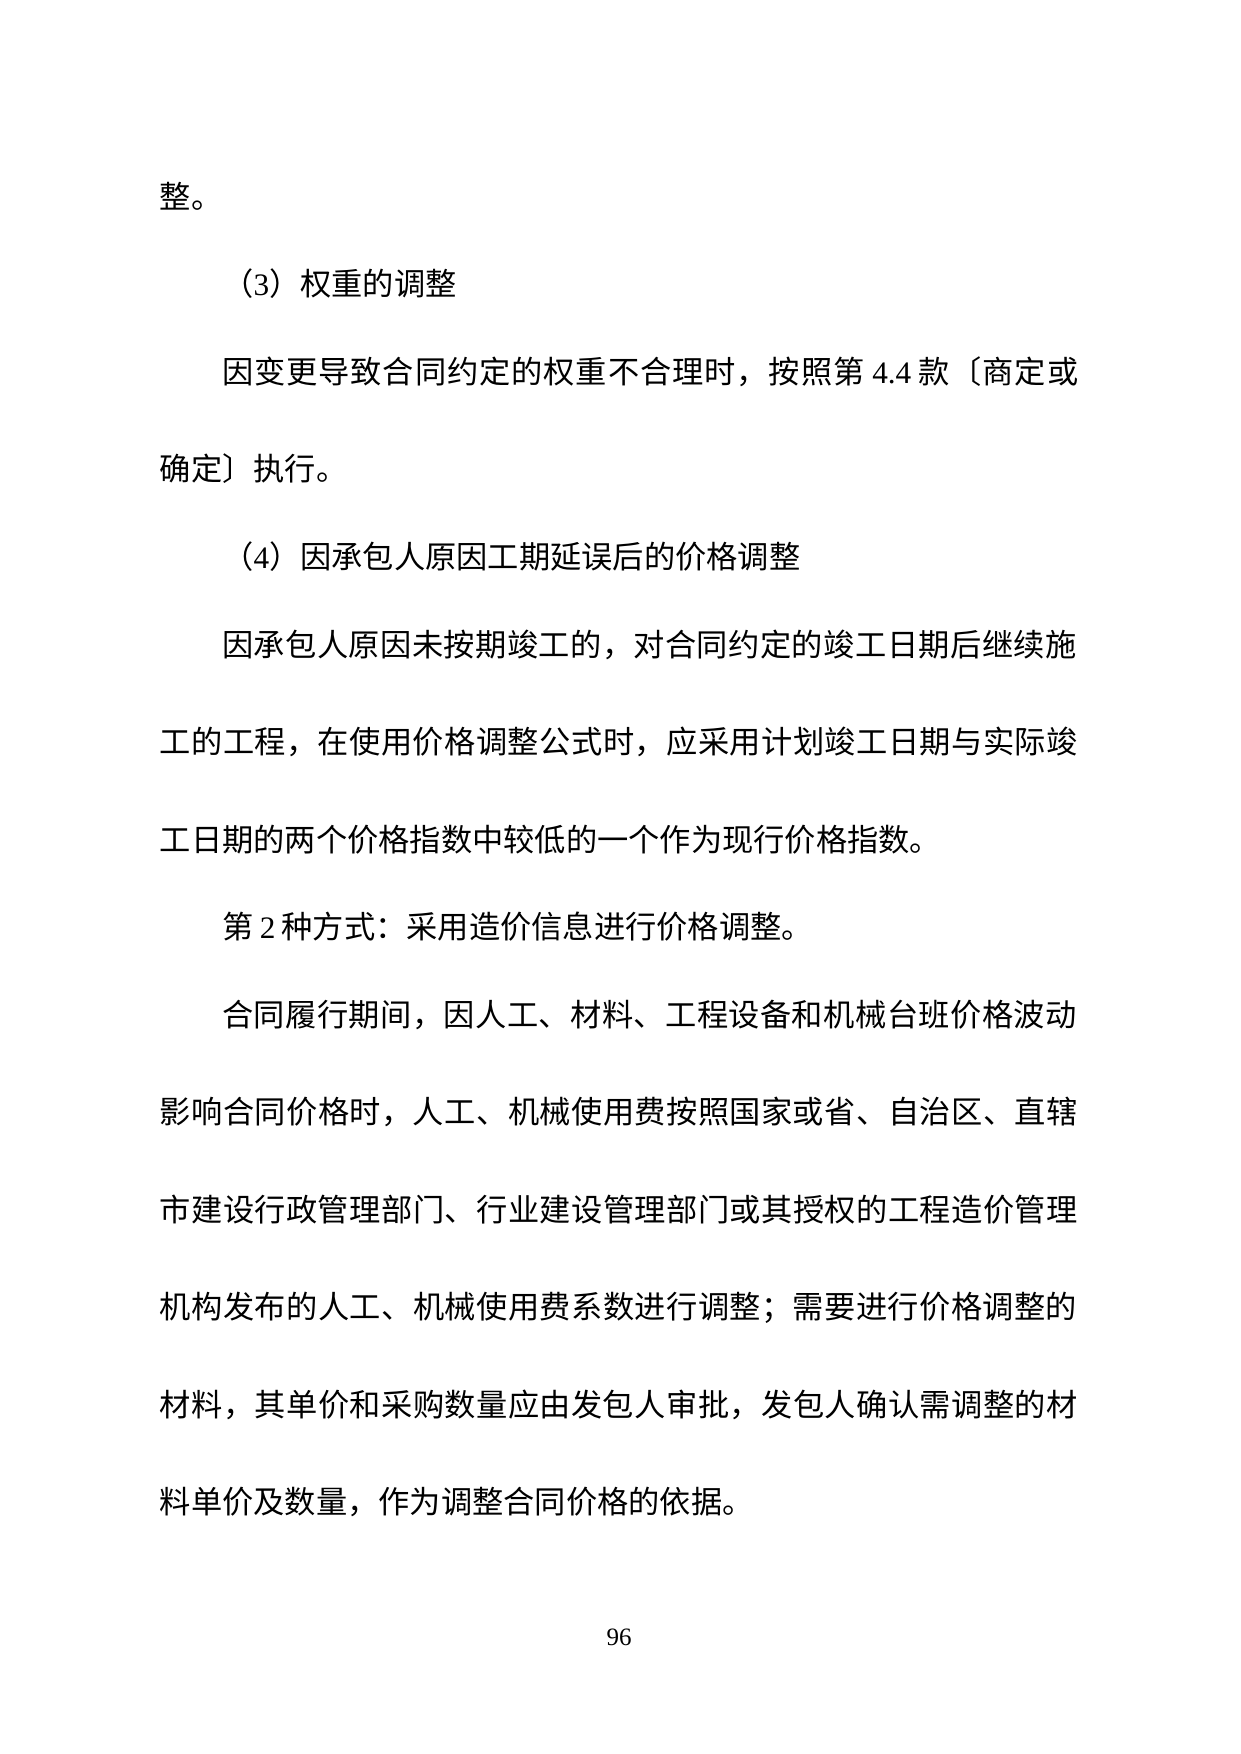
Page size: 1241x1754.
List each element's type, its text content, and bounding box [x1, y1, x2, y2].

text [159, 162, 1078, 227]
text 合同履行期间，因人工、材料、工程设备和机械台班价格波动影响合同价格时，人工、机械使用费按照国家或省、自治区、直辖市建设行政管理部门、行业建设管理部门或其授权的工程造价管理机构发布的人工、机械使用费系数进行调整；需要进行价格调整的材料，其单价和采购数量应由发包人审批，发包人确认需调整的材料单价及数量，作为调整合同价格的依据。 [159, 980, 1078, 1533]
text 因承包人原因未按期竣工的，对合同约定的竣工日期后继续施工的工程，在使用价格调整公式时，应采用计划竣工日期与实际竣工日期的两个价格指数中较低的一个作为现行价格指数。 [159, 610, 1078, 870]
text （4）因承包人原因工期延误后的价格调整 [159, 522, 1078, 587]
text （3）权重的调整 [159, 249, 1078, 314]
text 第2种方式：采用造价信息进行价格调整。 [159, 892, 1078, 957]
text 因变更导致合同约定的权重不合理时，按照第4.4款〔商定或确定〕执行。 [159, 337, 1078, 500]
